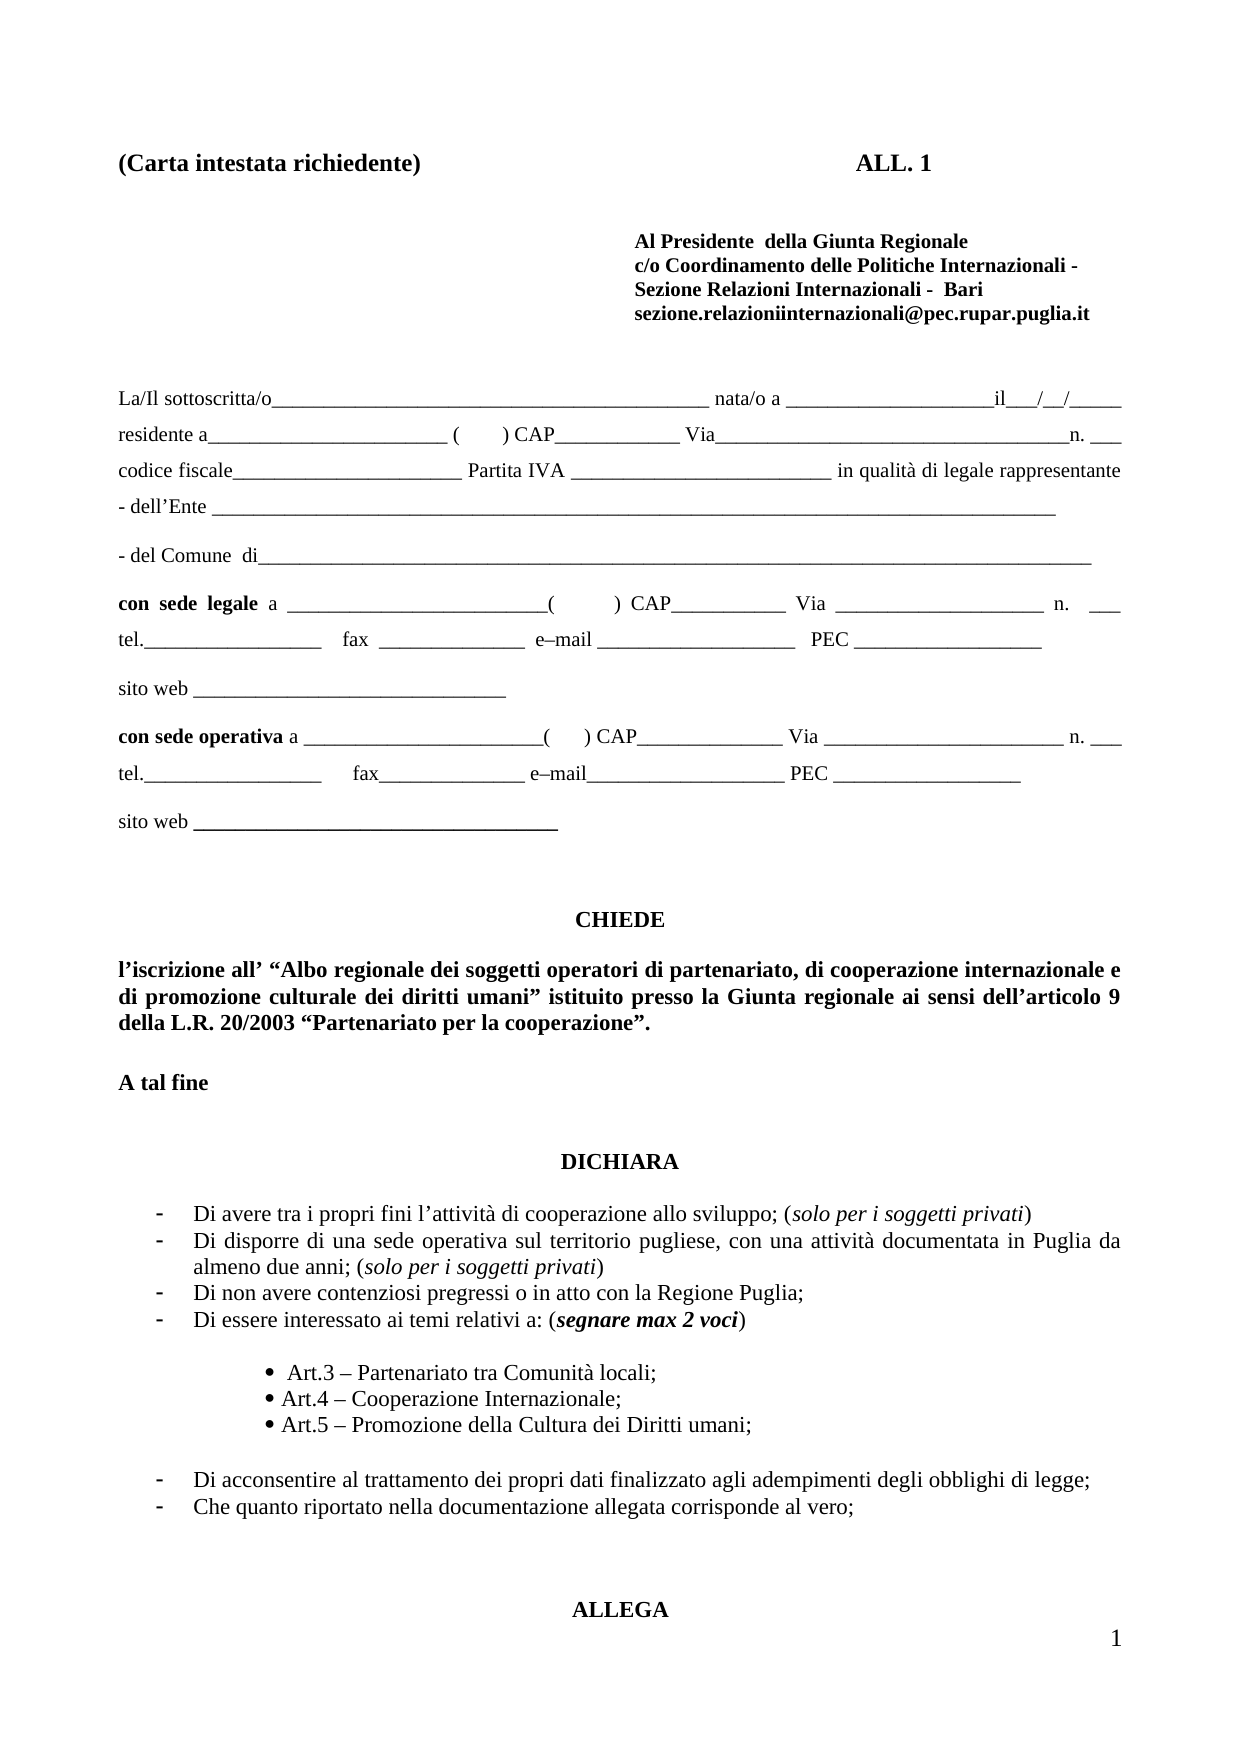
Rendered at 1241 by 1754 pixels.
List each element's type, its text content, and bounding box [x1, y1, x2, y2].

text sito web ___________________________________ [118, 809, 1122, 833]
list Di acconsentire al trattamento dei propri dati finalizzato agli adempimenti degli obblighi di legge; [156, 1466, 1122, 1493]
text c/o Coordinamento delle Politiche Internazionali - [634, 253, 1122, 277]
text l’iscrizione all’ “Albo regionale dei soggetti operatori di partenariato, di cooperazione internazionale e di promozione culturale dei diritti umani” istituito presso la Giunta regionale ai sensi dell’articolo 9 della L.R. 20/2003 “Partenariato per la cooperazione”. [118, 957, 1122, 1036]
list Di non avere contenziosi pregressi o in atto con la Regione Puglia; [156, 1279, 1122, 1306]
list Di avere tra i propri fini l’attività di cooperazione allo sviluppo; (solo per i soggetti privati) [156, 1200, 1122, 1227]
text ALLEGA [118, 1596, 1122, 1622]
text A tal fine [118, 1069, 1122, 1095]
list Di disporre di una sede operativa sul territorio pugliese, con una attività documentata in Puglia da almeno due anni; (solo per i soggetti privati) [156, 1227, 1122, 1279]
text Sezione Relazioni Internazionali - Bari [634, 277, 1122, 301]
text La/Il sottoscritta/o__________________________________________ nata/o a ____________________il___/__/_____ residente a_______________________ ( ) CAP____________ Via__________________________________n. ___ codice fiscale______________________ Partita IVA _________________________ in qualità di legale rappresentante - dell’Ente _________________________________________________________________________________ [118, 386, 1122, 518]
text con sede operativa a _______________________( ) CAP______________ Via _______________________ n. ___ tel._________________ fax______________ e–mail___________________ PEC __________________ [118, 724, 1122, 784]
text DICHIARA [487, 1148, 1122, 1174]
text sito web ______________________________ [118, 676, 1122, 700]
list Art.3 – Partenariato tra Comunità locali; [266, 1358, 1122, 1385]
text con sede legale a _________________________( ) CAP___________ Via ____________________ n. ___ tel._________________ fax ______________ e–mail ___________________ PEC __________________ [118, 591, 1122, 651]
text sezione.relazioniinternazionali@pec.rupar.puglia.it [118, 301, 1122, 325]
list Che quanto riportato nella documentazione allegata corrisponde al vero; [156, 1493, 1122, 1519]
list Art.5 – Promozione della Cultura dei Diritti umani; [266, 1411, 1122, 1438]
text CHIEDE [118, 906, 1122, 932]
text Al Presidente della Giunta Regionale [634, 229, 1122, 253]
text (Carta intestata richiedente) ALL. 1 [118, 148, 1122, 176]
list Art.4 – Cooperazione Internazionale; [266, 1385, 1122, 1411]
list Di essere interessato ai temi relativi a: (segnare max 2 voci) [156, 1306, 1122, 1332]
text - del Comune di________________________________________________________________________________ [118, 543, 1122, 567]
